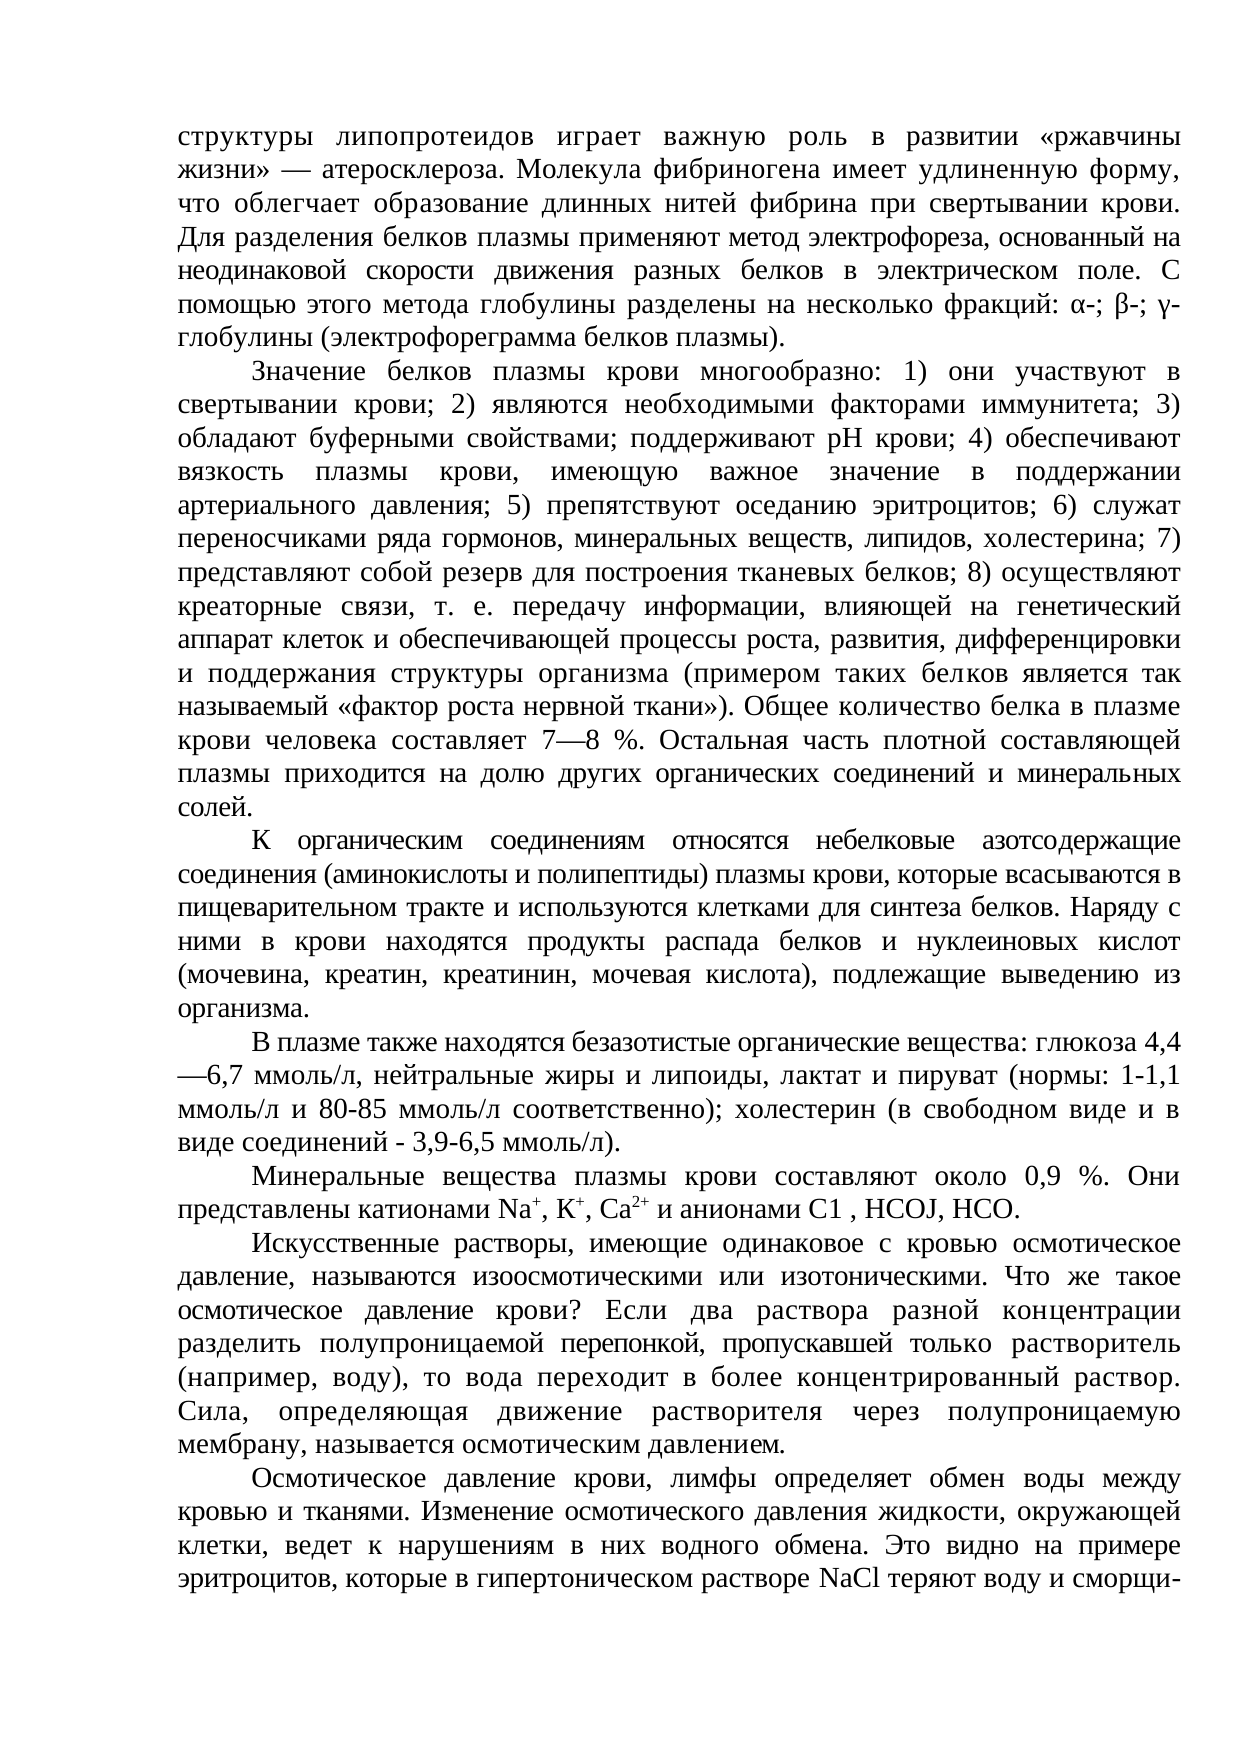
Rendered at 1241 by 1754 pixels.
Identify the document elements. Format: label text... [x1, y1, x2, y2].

text Минеральные вещества плазмы крови составляют около 0,9 %. Они представлены катионами Na+, К+, Са2+ и анионами С1 , HCOJ, НСО. [177, 1158, 1181, 1225]
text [177, 1460, 1181, 1594]
text Значение белков плазмы крови многообразно: 1) они участвуют в свертывании крови; 2) являются необходимыми факторами иммунитета; 3) обладают буферными свойствами; поддерживают рН крови; 4) обеспечивают вязкость плазмы крови, имеющую важное значение в поддержании артериального давления; 5) препятствуют оседанию эритроцитов; 6) служат переносчиками ряда гормонов, минеральных веществ, липидов, холестерина; 7) представляют собой резерв для построения тканевых белков; 8) осуществляют креаторные связи, т. е. передачу информации, влияющей на генетический аппарат клеток и обеспечивающей процессы роста, развития, дифференцировки и поддержания структуры организма (примером таких белков является так называемый «фактор роста нервной ткани»). Общее количество белка в плазме крови человека составляет 7—8 %. Остальная часть плотной составляющей плазмы приходится на долю других органических соединений и минеральных солей. [177, 353, 1181, 822]
text К органическим соединениям относятся небелковые азотсодержащие соединения (аминокислоты и полипептиды) плазмы крови, которые всасываются в пищеварительном тракте и используются клетками для синтеза белков. Наряду с ними в крови находятся продукты распада белков и нуклеиновых кислот (мочевина, креатин, креатинин, мочевая кислота), подлежащие выведению из организма. [177, 822, 1181, 1024]
text Искусственные растворы, имеющие одинаковое с кровью осмотическое давление, называются изоосмотическими или изотоническими. Что же такое осмотическое давление крови? Если два раствора разной концентрации разделить полупроницаемой перепонкой, пропускавшей только растворитель (например, воду), то вода переходит в более концентрированный раствор. Сила, определяющая движение растворителя через полупроницаемую мембрану, называется осмотическим давлением. [177, 1225, 1181, 1460]
text В плазме также находятся безазотистые органические вещества: глюкоза 4,4—6,7 ммоль/л, нейтральные жиры и липоиды, лактат и пируват (нормы: 1-1,1 ммоль/л и 80-85 ммоль/л соответственно); холестерин (в свободном виде и в виде соединений - 3,9-6,5 ммоль/л). [177, 1024, 1181, 1158]
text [177, 118, 1181, 353]
